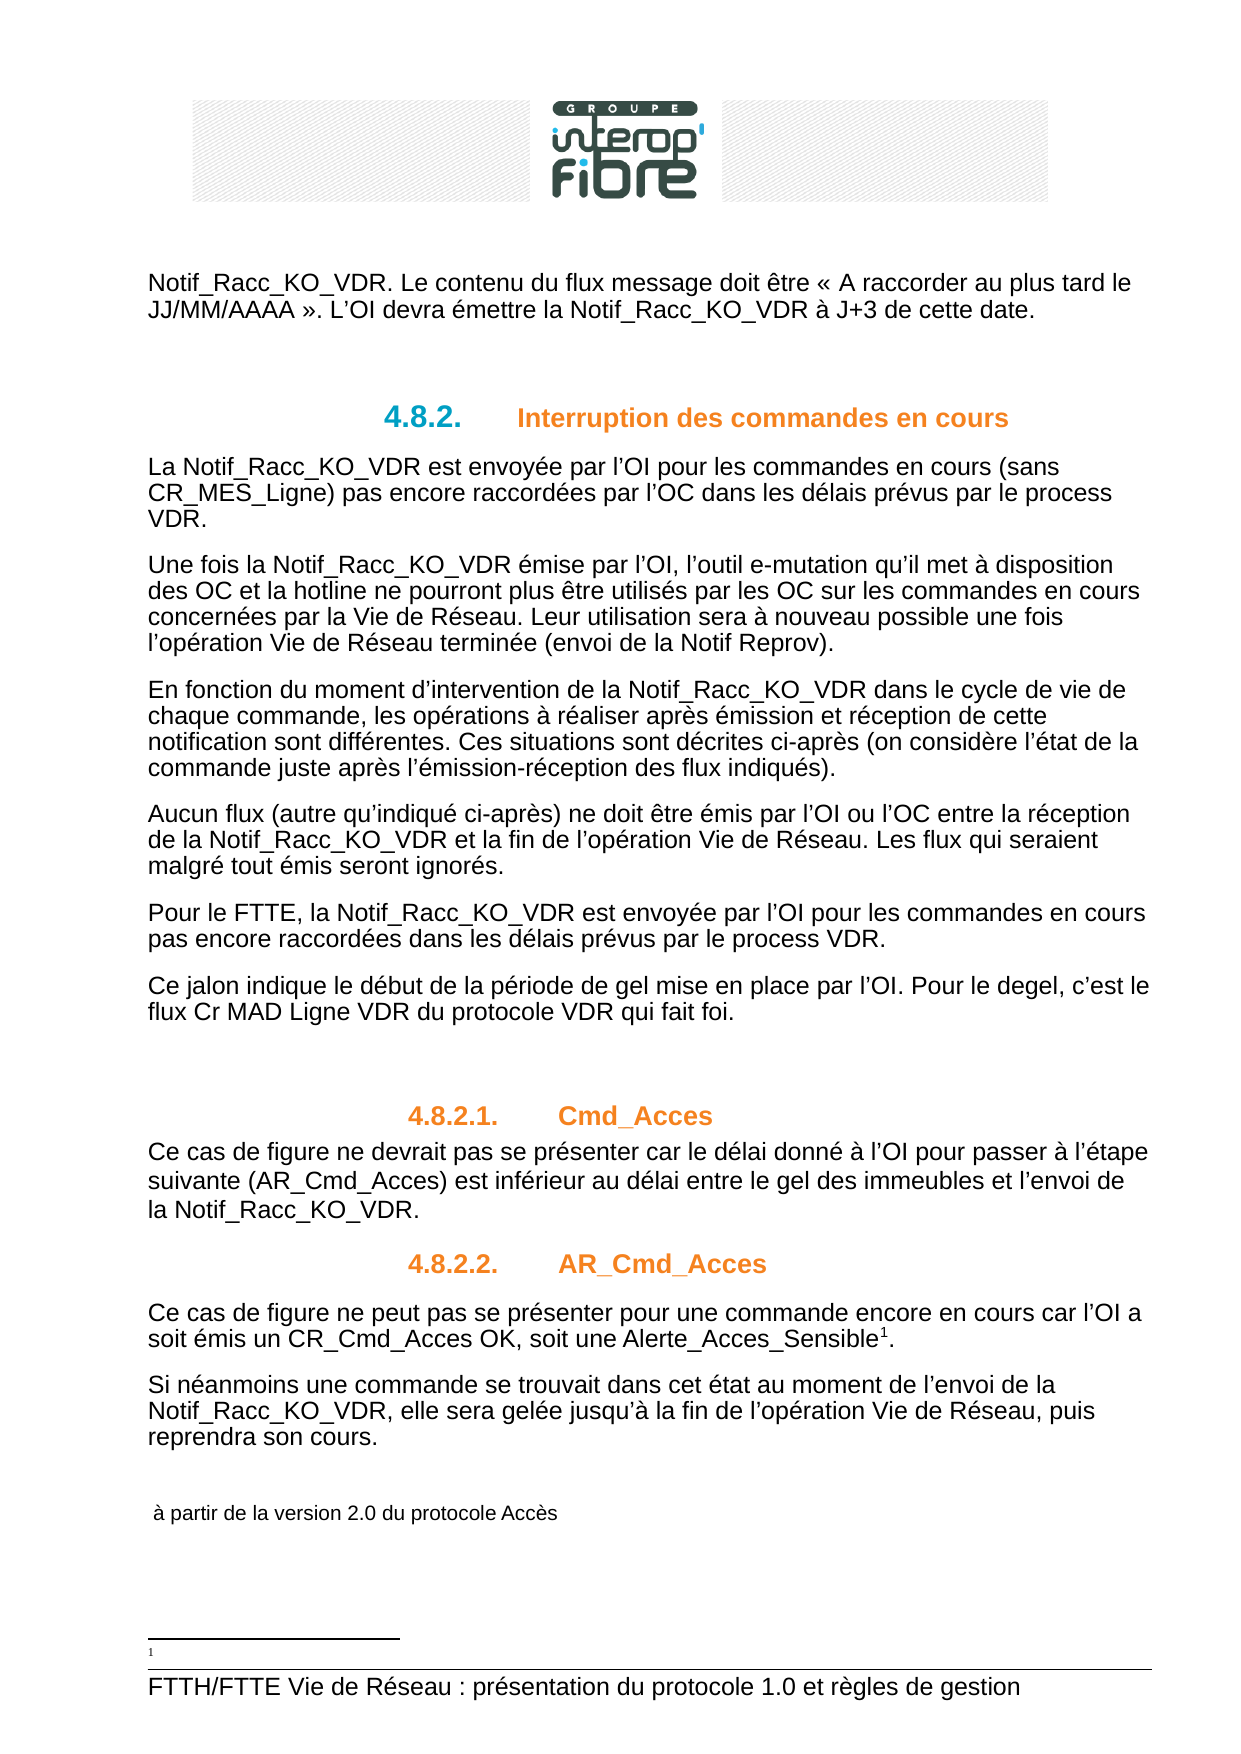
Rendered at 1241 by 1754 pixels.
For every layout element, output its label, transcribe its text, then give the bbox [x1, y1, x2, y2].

text En fonction du moment d’intervention de la Notif_Racc_KO_VDR dans le cycle de vie de chaque commande, les opérations à réaliser après émission et réception de cette notification sont différentes. Ces situations sont décrites ci-après (on considère l’état de la commande juste après l’émission-réception des flux indiqués). [148, 678, 1152, 781]
text à partir de la version 2.0 du protocole Accès [148, 1501, 1152, 1524]
subtitle Interruption des commandes en cours [354, 398, 1152, 434]
text Aucun flux (autre qu’indiqué ci-après) ne doit être émis par l’OI ou l’OC entre la réception de la Notif_Racc_KO_VDR et la fin de l’opération Vie de Réseau. Les flux qui seraient malgré tout émis seront ignorés. [148, 802, 1152, 880]
text Ce cas de figure ne peut pas se présenter pour une commande encore en cours car l’OI a soit émis un CR_Cmd_Acces OK, soit une Alerte_Acces_Sensible. [148, 1301, 1152, 1352]
subtitle AR_Cmd_Acces [408, 1248, 1152, 1280]
subtitle Cmd_Acces [408, 1100, 1152, 1131]
picture [147, 59, 1093, 241]
text Ce jalon indique le début de la période de gel mise en place par l’OI. Pour le degel, c’est le flux Cr MAD Ligne VDR du protocole VDR qui fait foi. [148, 973, 1152, 1025]
text Pour le FTTE, la Notif_Racc_KO_VDR est envoyée par l’OI pour les commandes en cours pas encore raccordées dans les délais prévus par le process VDR. [148, 901, 1152, 953]
text Une fois la Notif_Racc_KO_VDR émise par l’OI, l’outil e-mutation qu’il met à disposition des OC et la hotline ne pourront plus être utilisés par les OC sur les commandes en cours concernées par la Vie de Réseau. Leur utilisation sera à nouveau possible une fois l’opération Vie de Réseau terminée (envoi de la Notif Reprov). [148, 553, 1152, 657]
text Ce cas de figure ne devrait pas se présenter car le délai donné à l’OI pour passer à l’étape suivante (AR_Cmd_Acces) est inférieur au délai entre le gel des immeubles et l’envoi de la Notif_Racc_KO_VDR. [148, 1137, 1152, 1223]
text La Notif_Racc_KO_VDR est envoyée par l’OI pour les commandes en cours (sans CR_MES_Ligne) pas encore raccordées par l’OC dans les délais prévus par le process VDR. [148, 455, 1152, 532]
